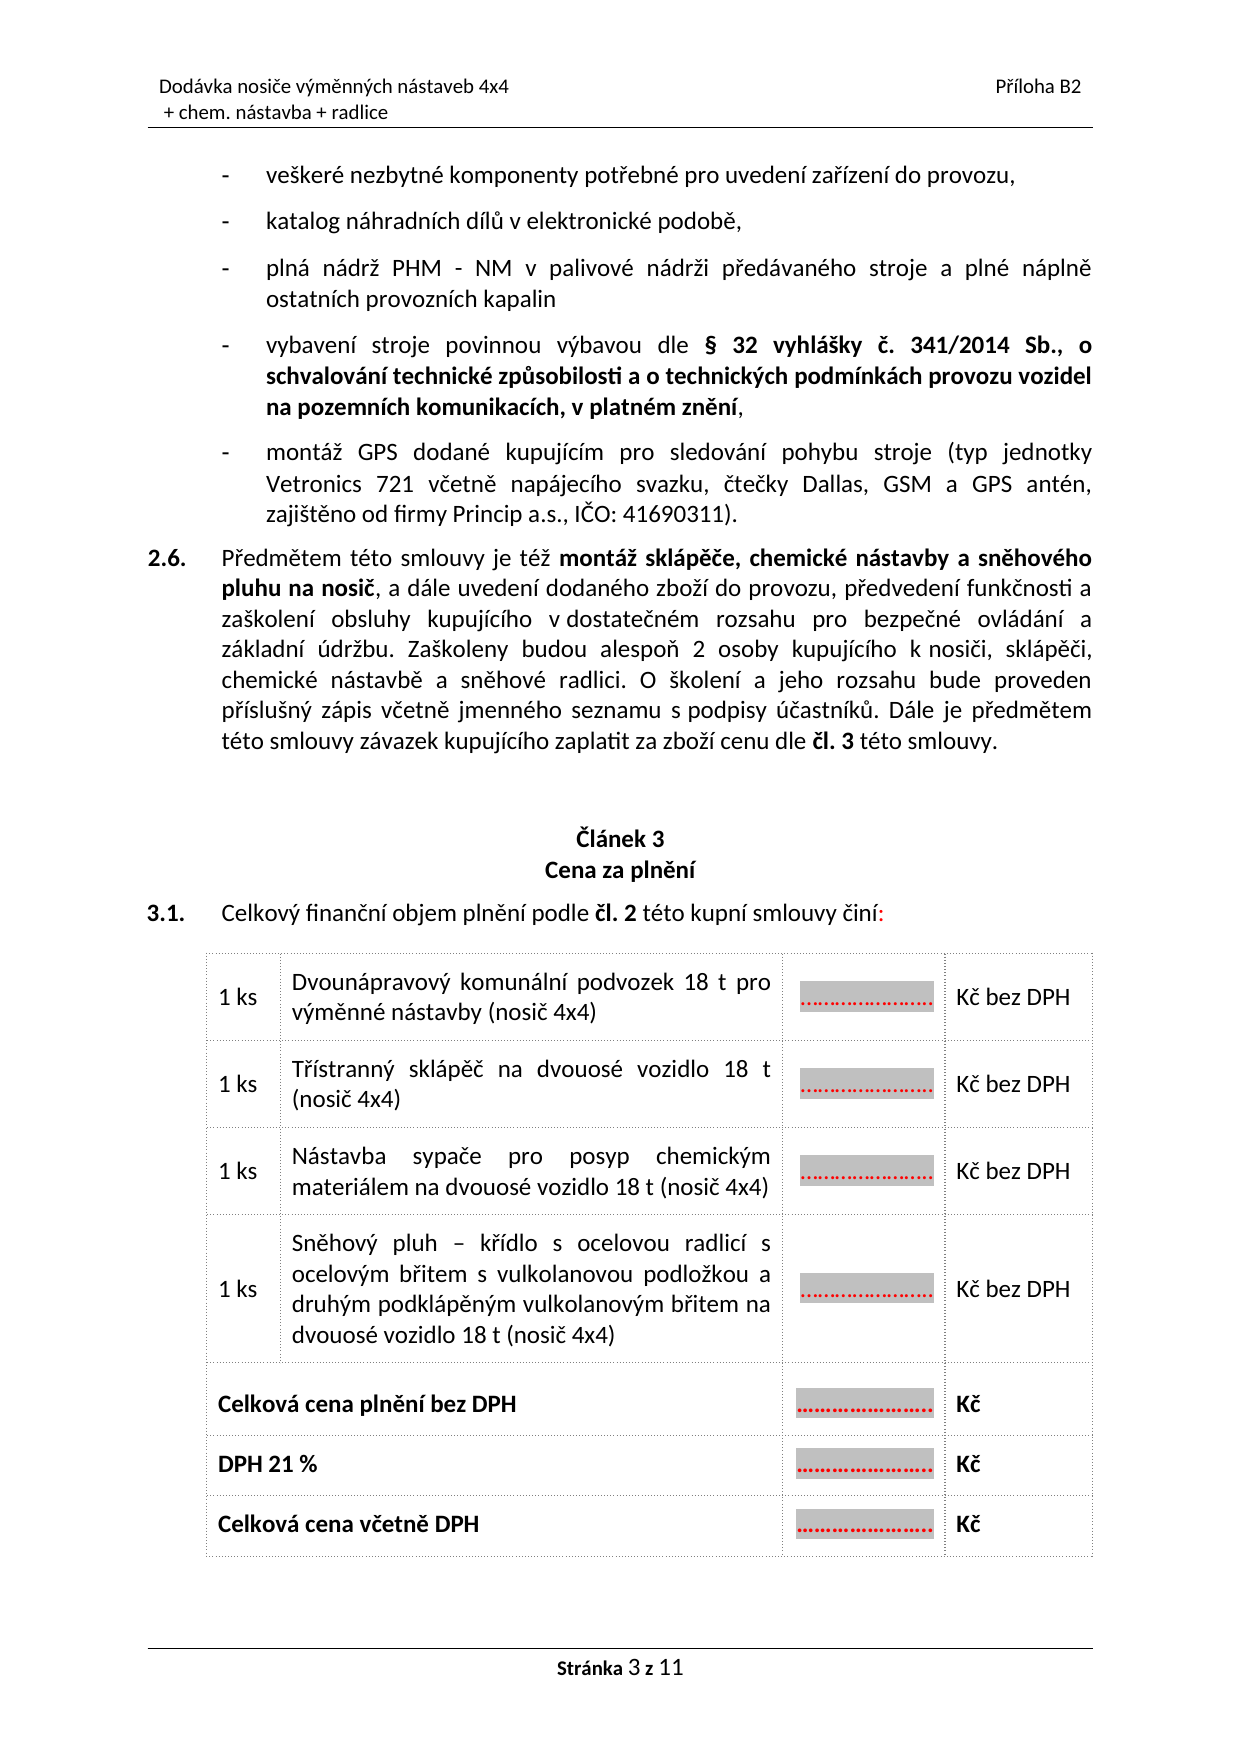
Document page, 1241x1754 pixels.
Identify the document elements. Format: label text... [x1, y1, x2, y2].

table_cell Nástavba sypače pro posyp chemickým materiálem na dvouosé vozidlo 18 t (nosič 4x4) [280, 1127, 783, 1214]
table_cell 1 ks [207, 1040, 280, 1127]
table_cell ………………….. [783, 1435, 945, 1495]
table_cell Celková cena plnění bez DPH [207, 1362, 783, 1435]
table_cell Třístranný sklápěč na dvouosé vozidlo 18 t (nosič 4x4) [280, 1040, 783, 1127]
text Článek 3 [148, 823, 1093, 854]
table_cell ………………….. [783, 1040, 945, 1127]
list plná nádrž PHM - NM v palivové nádrži předávaného stroje a plné náplně ostatních provozních kapalin [221, 249, 1093, 314]
table_cell ………………….. [783, 1495, 945, 1556]
table_header Dvounápravový komunální podvozek 18 t pro výměnné nástavby (nosič 4x4) [280, 953, 783, 1039]
table_header Kč bez DPH [945, 953, 1092, 1039]
table_cell Kč [945, 1495, 1092, 1556]
table_cell 1 ks [207, 1127, 280, 1214]
table_cell Kč bez DPH [945, 1127, 1092, 1214]
table_cell 1 ks [207, 1214, 280, 1362]
table_cell Kč bez DPH [945, 1040, 1092, 1127]
table_cell Kč bez DPH [945, 1214, 1092, 1362]
table_cell DPH 21 % [207, 1435, 783, 1495]
list veškeré nezbytné komponenty potřebné pro uvedení zařízení do provozu, [221, 156, 1093, 190]
table_cell ………………….. [783, 1127, 945, 1214]
table_header ………………….. [783, 953, 945, 1039]
table_header 1 ks [207, 953, 280, 1039]
list katalog náhradních dílů v elektronické podobě, [221, 203, 1093, 237]
list Celkový finanční objem plnění podle čl. 2 této kupní smlouvy činí: [146, 897, 1093, 927]
table_cell Sněhový pluh – křídlo s ocelovou radlicí s ocelovým břitem s vulkolanovou podložkou a druhým podklápěným vulkolanovým břitem na dvouosé vozidlo 18 t (nosič 4x4) [280, 1214, 783, 1362]
list Předmětem této smlouvy je též montáž sklápěče, chemické nástavby a sněhového pluhu na nosič, a dále uvedení dodaného zboží do provozu, předvedení funkčnosti a zaškolení obsluhy kupujícího v dostatečném rozsahu pro bezpečné ovládání a základní údržbu. Zaškoleny budou alespoň 2 osoby kupujícího k nosiči, sklápěči, chemické nástavbě a sněhové radlici. O školení a jeho rozsahu bude proveden příslušný zápis včetně jmenného seznamu s podpisy účastníků. Dále je předmětem této smlouvy závazek kupujícího zaplatit za zboží cenu dle čl. 3 této smlouvy. [148, 542, 1093, 755]
table_cell ………………….. [783, 1362, 945, 1435]
list montáž GPS dodané kupujícím pro sledování pohybu stroje (typ jednotky Vetronics 721 včetně napájecího svazku, čtečky Dallas, GSM a GPS antén, zajištěno od firmy Princip a.s., IČO: 41690311). [221, 434, 1093, 529]
table_cell Kč [945, 1362, 1092, 1435]
table_cell Celková cena včetně DPH [207, 1495, 783, 1556]
table_cell Kč [945, 1435, 1092, 1495]
table_cell ………………….. [783, 1214, 945, 1362]
text Cena za plnění [148, 854, 1093, 884]
list vybavení stroje povinnou výbavou dle § 32 vyhlášky č. 341/2014 Sb., o schvalování technické způsobilosti a o technických podmínkách provozu vozidel na pozemních komunikacích, v platném znění, [221, 326, 1093, 422]
